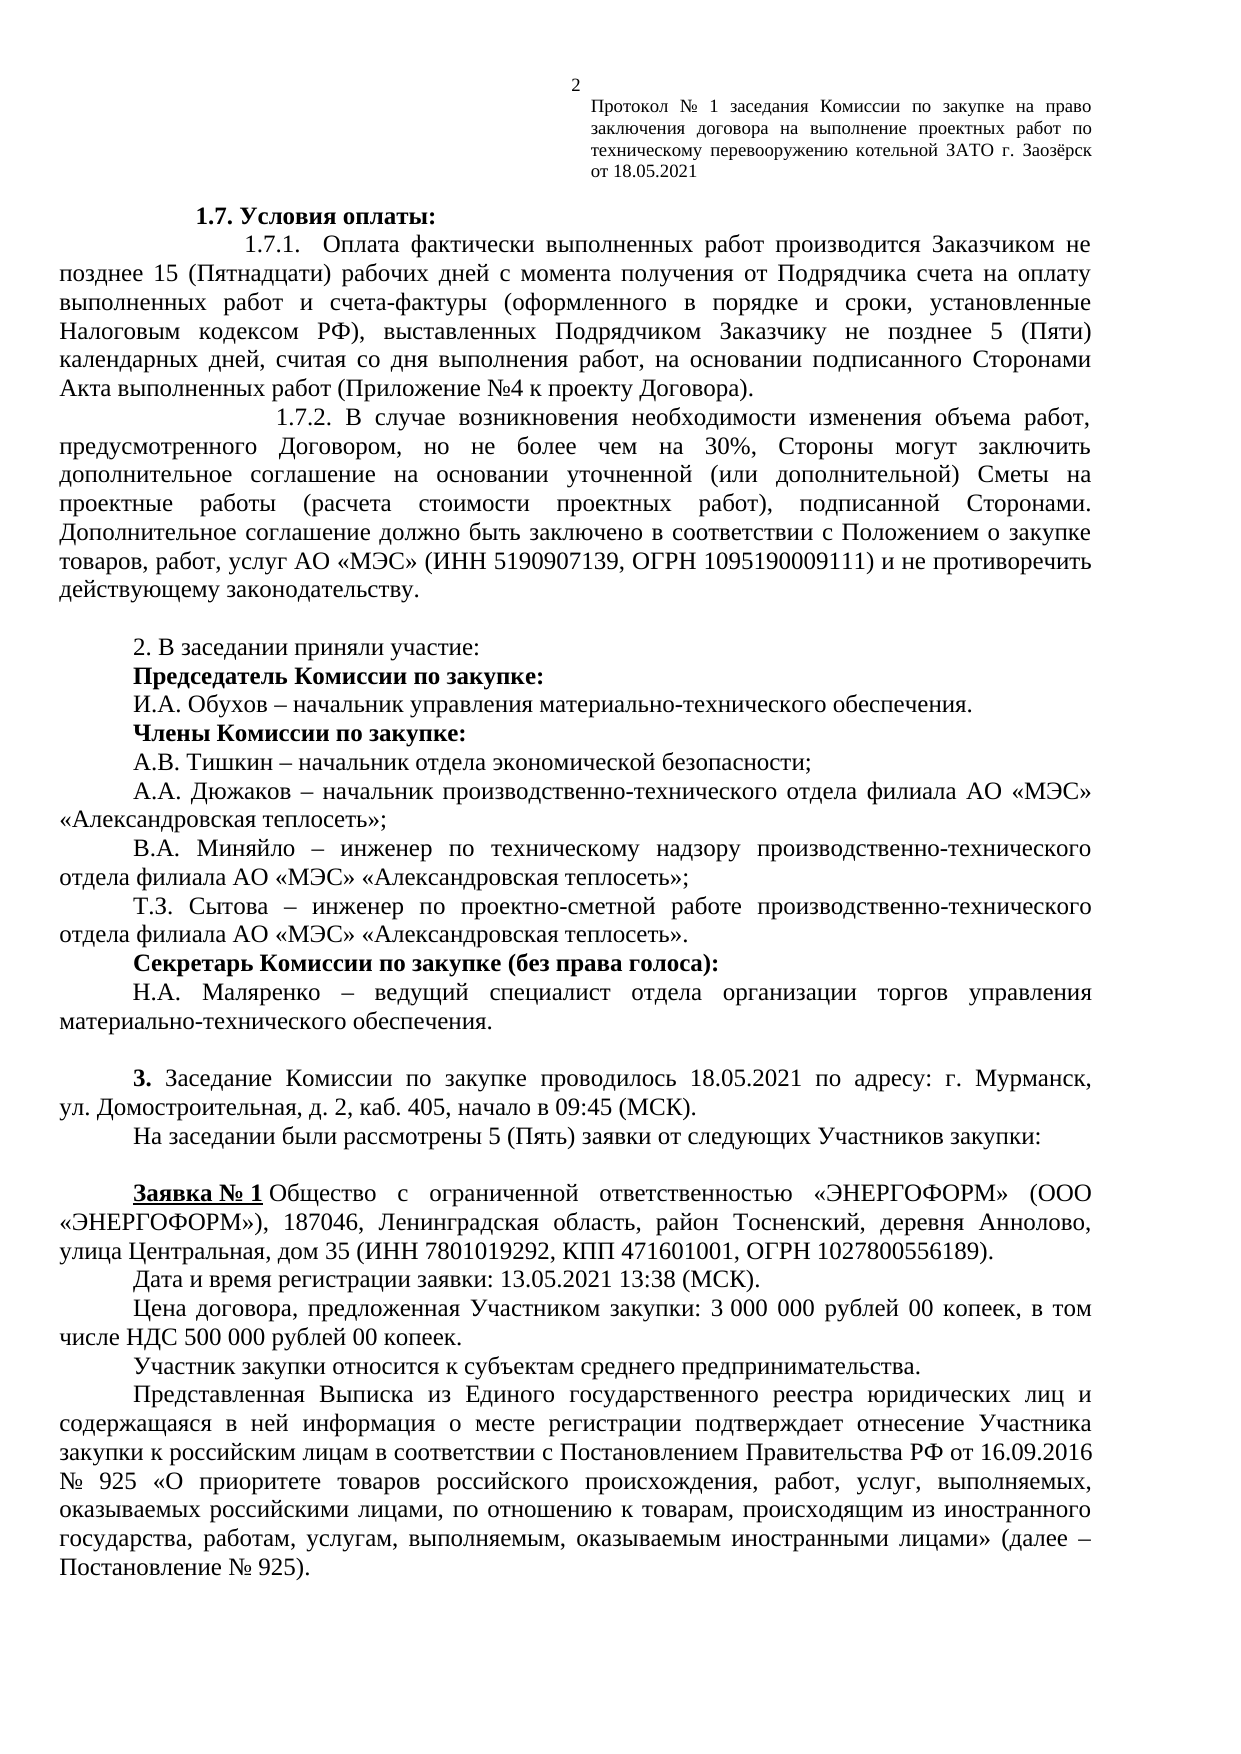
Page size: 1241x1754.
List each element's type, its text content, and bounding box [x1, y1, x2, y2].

text Н.А. Маляренко – ведущий специалист отдела организации торгов управления материально-технического обеспечения. [59, 977, 1092, 1034]
text В.А. Mиняйло – инженер по техническому надзору производственно-технического отдела филиала АО «МЭС» «Александровская теплосеть»; [59, 833, 1092, 891]
text Цена договора, предложенная Участником закупки: 3 000 000 рублей 00 копеек, в том числе НДС 500 000 рублей 00 копеек. [59, 1293, 1092, 1351]
text Т.З. Сытова – инженер по проектно-сметной работе производственно-технического отдела филиала АО «МЭС» «Александровская теплосеть». [59, 891, 1092, 948]
text 2. В заседании приняли участие: [59, 632, 1092, 661]
text И.А. Обухов – начальник управления материально-технического обеспечения. [59, 689, 1092, 718]
text Дата и время регистрации заявки: 13.05.2021 13:38 (МСК). [59, 1264, 1092, 1293]
text Секретарь Комиссии по закупке (без права голоса): [59, 948, 1092, 977]
text На заседании были рассмотрены 5 (Пять) заявки от следующих Участников закупки: [59, 1121, 1092, 1149]
text Председатель Комиссии по закупке: [59, 661, 1092, 689]
text Представленная Выписка из Единого государственного реестра юридических лиц и содержащаяся в ней информация о месте регистрации подтверждает отнесение Участника закупки к российским лицам в соответствии с Постановлением Правительства РФ от 16.09.2016 № 925 «О приоритете товаров российского происхождения, работ, услуг, выполняемых, оказываемых российскими лицами, по отношению к товарам, происходящим из иностранного государства, работам, услугам, выполняемым, оказываемым иностранными лицами» (далее – Постановление № 925). [59, 1379, 1092, 1581]
subtitle 3. Заседание Комиссии по закупке проводилось 18.05.2021 по адресу: г. Мурманск, ул. Домостроительная, д. 2, каб. 405, начало в 09:45 (МСК). [59, 1063, 1092, 1121]
text 1.7. Условия оплаты: [59, 201, 1092, 229]
text 1.7.2. В случае возникновения необходимости изменения объема работ, предусмотренного Договором, но не более чем на 30%, Стороны могут заключить дополнительное соглашение на основании уточненной (или дополнительной) Сметы на проектные работы (расчета стоимости проектных работ), подписанной Сторонами. Дополнительное соглашение должно быть заключено в соответствии с Положением о закупке товаров, работ, услуг АО «МЭС» (ИНН 5190907139, ОГРН 1095190009111) и не противоречить действующему законодательству. [59, 402, 1092, 603]
text А.А. Дюжаков – начальник производственно-технического отдела филиала АО «МЭС» «Александровская теплосеть»; [59, 776, 1092, 833]
text А.В. Тишкин – начальник отдела экономической безопасности; [59, 747, 1092, 776]
text 1.7.1. Оплата фактически выполненных работ производится Заказчиком не позднее 15 (Пятнадцати) рабочих дней с момента получения от Подрядчика счета на оплату выполненных работ и счета-фактуры (оформленного в порядке и сроки, установленные Налоговым кодексом РФ), выставленных Подрядчиком Заказчику не позднее 5 (Пяти) календарных дней, считая со дня выполнения работ, на основании подписанного Сторонами Акта выполненных работ (Приложение №4 к проекту Договора). [59, 229, 1092, 402]
text Участник закупки относится к субъектам среднего предпринимательства. [59, 1351, 1092, 1379]
text Члены Комиссии по закупке: [59, 718, 1092, 747]
text Заявка № 1 Общество с ограниченной ответственностью «ЭНЕРГОФОРМ» (ООО «ЭНЕРГОФОРМ»), 187046, Ленинградская область, район Тосненский, деревня Аннолово, улица Центральная, дом 35 (ИНН 7801019292, КПП 471601001, ОГРН 1027800556189). [59, 1178, 1092, 1264]
